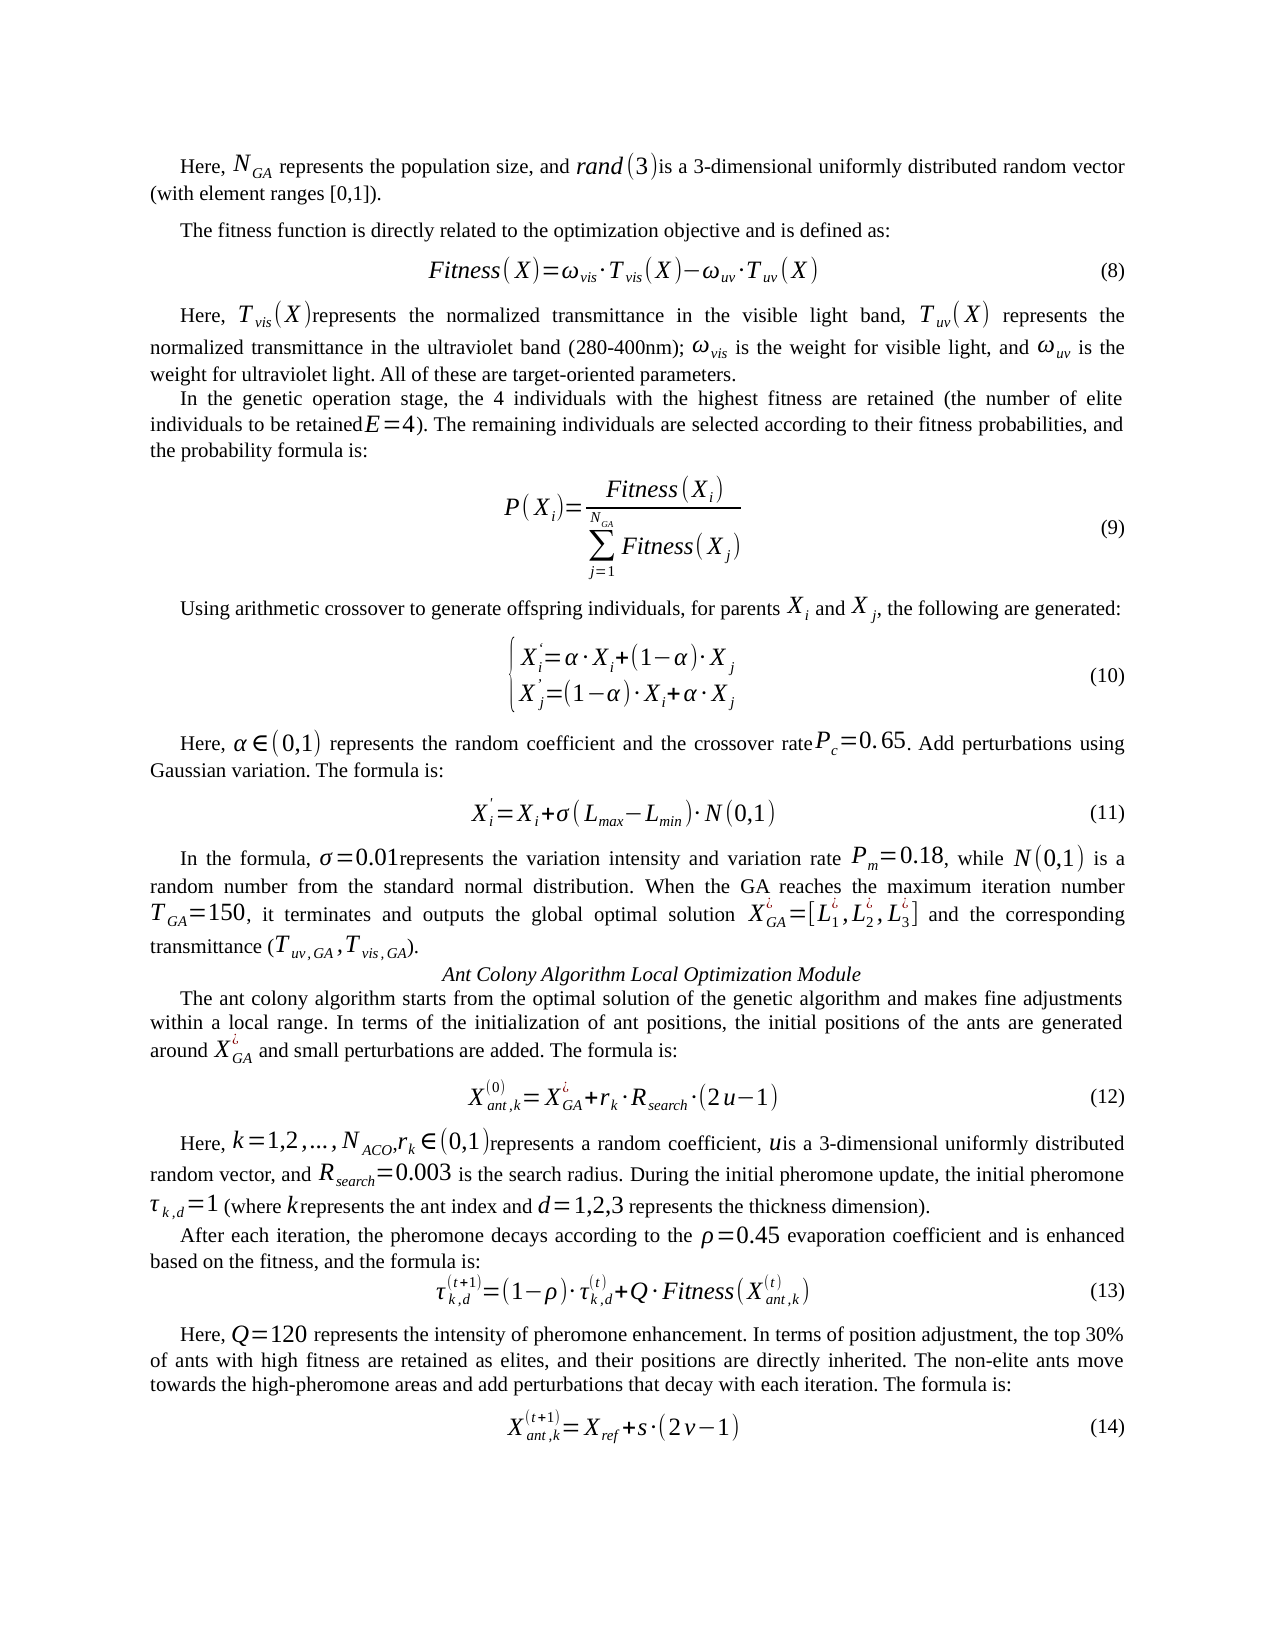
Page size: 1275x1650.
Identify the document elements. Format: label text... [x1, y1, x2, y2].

text (8) [150, 254, 1125, 286]
text Here, represents the population size, and is a 3-dimensional uniformly distributed random vector (with element ranges [0,1]). [150, 150, 1125, 205]
text In the formula, represents the variation intensity and variation rate , while is a random number from the standard normal distribution. When the GA reaches the maximum iteration number , it terminates and outputs the global optimal solution and the corresponding transmittance (). [150, 842, 1125, 962]
text Here, ,represents a random coefficient, is a 3-dimensional uniformly distributed random vector, and is the search radius. During the initial pheromone update, the initial pheromone (where represents the ant index and represents the thickness dimension). [150, 1127, 1125, 1221]
text (11) [150, 795, 1125, 830]
text Here, represents the random coefficient and the crossover rate. Add perturbations using Gaussian variation. The formula is: [150, 727, 1125, 782]
text The fitness function is directly related to the optimization objective and is defined as: [150, 218, 1125, 242]
text (10) [150, 636, 1125, 714]
text (14) [150, 1409, 1125, 1444]
text (12) [150, 1079, 1125, 1114]
text (13) [150, 1273, 1125, 1308]
text Ant Colony Algorithm Local Optimization Module [150, 962, 1125, 986]
text Here, represents the intensity of pheromone enhancement. In terms of position adjustment, the top 30% of ants with high fitness are retained as elites, and their positions are directly inherited. The non-elite ants move towards the high-pheromone areas and add perturbations that decay with each iteration. The formula is: [150, 1321, 1125, 1396]
text In the genetic operation stage, the 4 individuals with the highest fitness are retained (the number of elite individuals to be retained). The remaining individuals are selected according to their fitness probabilities, and the probability formula is: [150, 386, 1125, 462]
text The ant colony algorithm starts from the optimal solution of the genetic algorithm and makes fine adjustments within a local range. In terms of the initialization of ant positions, the initial positions of the ants are generated around and small perturbations are added. The formula is: [150, 986, 1125, 1066]
text After each iteration, the pheromone decays according to the evaporation coefficient and is enhanced based on the fitness, and the formula is: [150, 1221, 1125, 1273]
text (9) [150, 474, 1125, 580]
text Using arithmetic crossover to generate offspring individuals, for parents and , the following are generated: [150, 592, 1125, 623]
text Here, represents the normalized transmittance in the visible light band, represents the normalized transmittance in the ultraviolet band (280-400nm); is the weight for visible light, and is the weight for ultraviolet light. All of these are target-oriented parameters. [150, 299, 1125, 386]
